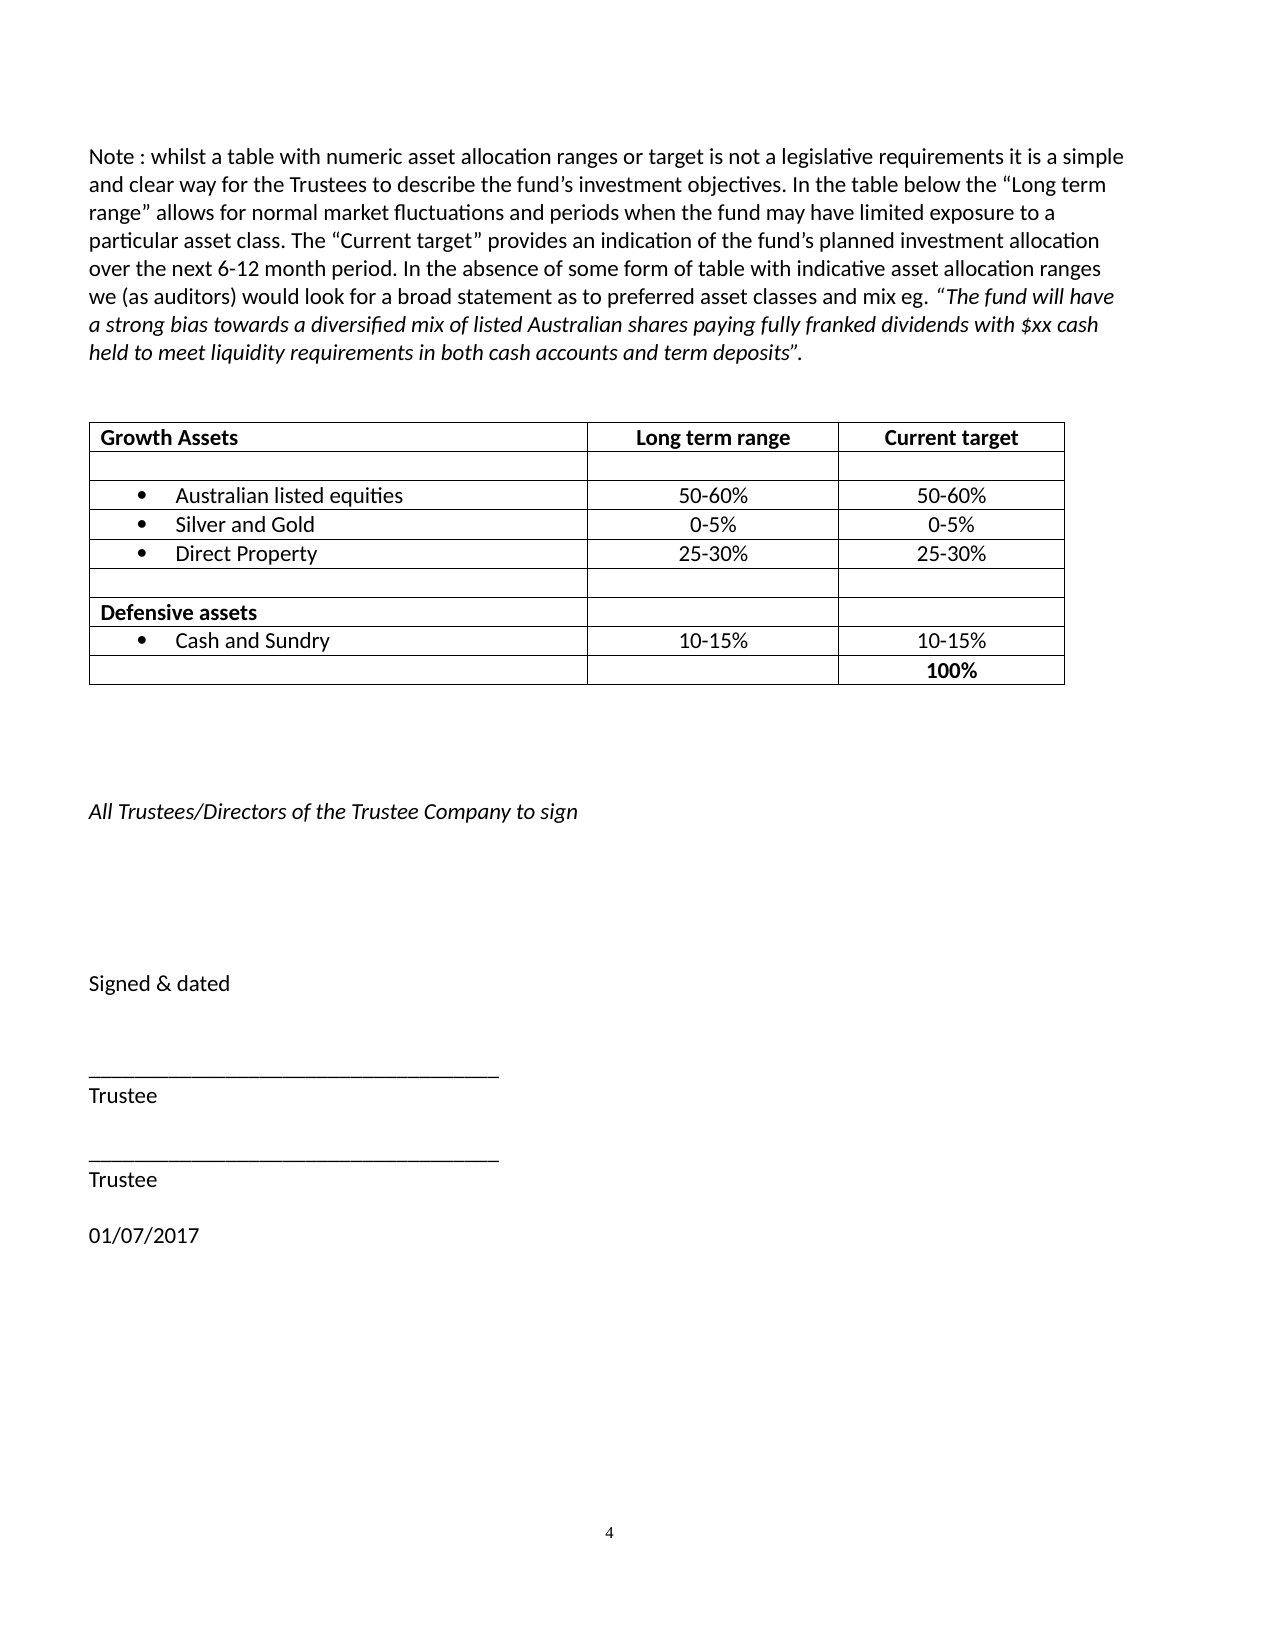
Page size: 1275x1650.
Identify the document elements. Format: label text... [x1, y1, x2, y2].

table_cell [839, 452, 1064, 480]
table_cell [588, 452, 838, 480]
table_cell 50-60% [839, 481, 1064, 509]
table_cell 25-30% [839, 540, 1064, 567]
table_cell 10-15% [588, 627, 838, 655]
table_cell [588, 656, 838, 684]
text ____________________________________ [89, 1137, 1130, 1166]
table_cell 25-30% [588, 540, 838, 567]
text 01/07/2017 [89, 1222, 1130, 1249]
table_cell 100% [839, 656, 1064, 684]
table_cell 10-15% [839, 627, 1064, 655]
table_cell [839, 598, 1064, 626]
text All Trustees/Directors of the Trustee Company to sign [89, 797, 1130, 825]
table_cell 50-60% [588, 481, 838, 509]
table_cell Direct Property [90, 540, 587, 567]
table_cell Silver and Gold [90, 510, 587, 538]
table_cell Cash and Sundry [90, 627, 587, 655]
table_cell Australian listed equities [90, 481, 587, 509]
table_header Current target [839, 423, 1064, 451]
text Trustee [89, 1081, 1130, 1109]
text Note : whilst a table with numeric asset allocation ranges or target is not a legislative requirements it is a simple and clear way for the Trustees to describe the fund’s investment objectives. In the table below the “Long term range” allows for normal market fluctuations and periods when the fund may have limited exposure to a particular asset class. The “Current target” provides an indication of the fund’s planned investment allocation over the next 6-12 month period. In the absence of some form of table with indicative asset allocation ranges we (as auditors) would look for a broad statement as to preferred asset classes and mix eg. “The fund will have a strong bias towards a diversified mix of listed Australian shares paying fully franked dividends with $xx cash held to meet liquidity requirements in both cash accounts and term deposits”. [89, 142, 1130, 366]
text Signed & dated [89, 969, 1130, 997]
table_cell [90, 452, 587, 480]
table_cell Defensive assets [90, 598, 587, 626]
table_cell 0-5% [588, 510, 838, 538]
table_cell 0-5% [839, 510, 1064, 538]
table_header Long term range [588, 423, 838, 451]
table_cell [588, 569, 838, 597]
table_header Growth Assets [90, 423, 587, 451]
text ____________________________________ [89, 1053, 1130, 1081]
table_cell [839, 569, 1064, 597]
table_cell [90, 656, 587, 684]
table_cell [90, 569, 587, 597]
text Trustee [89, 1166, 1130, 1193]
table_cell [588, 598, 838, 626]
